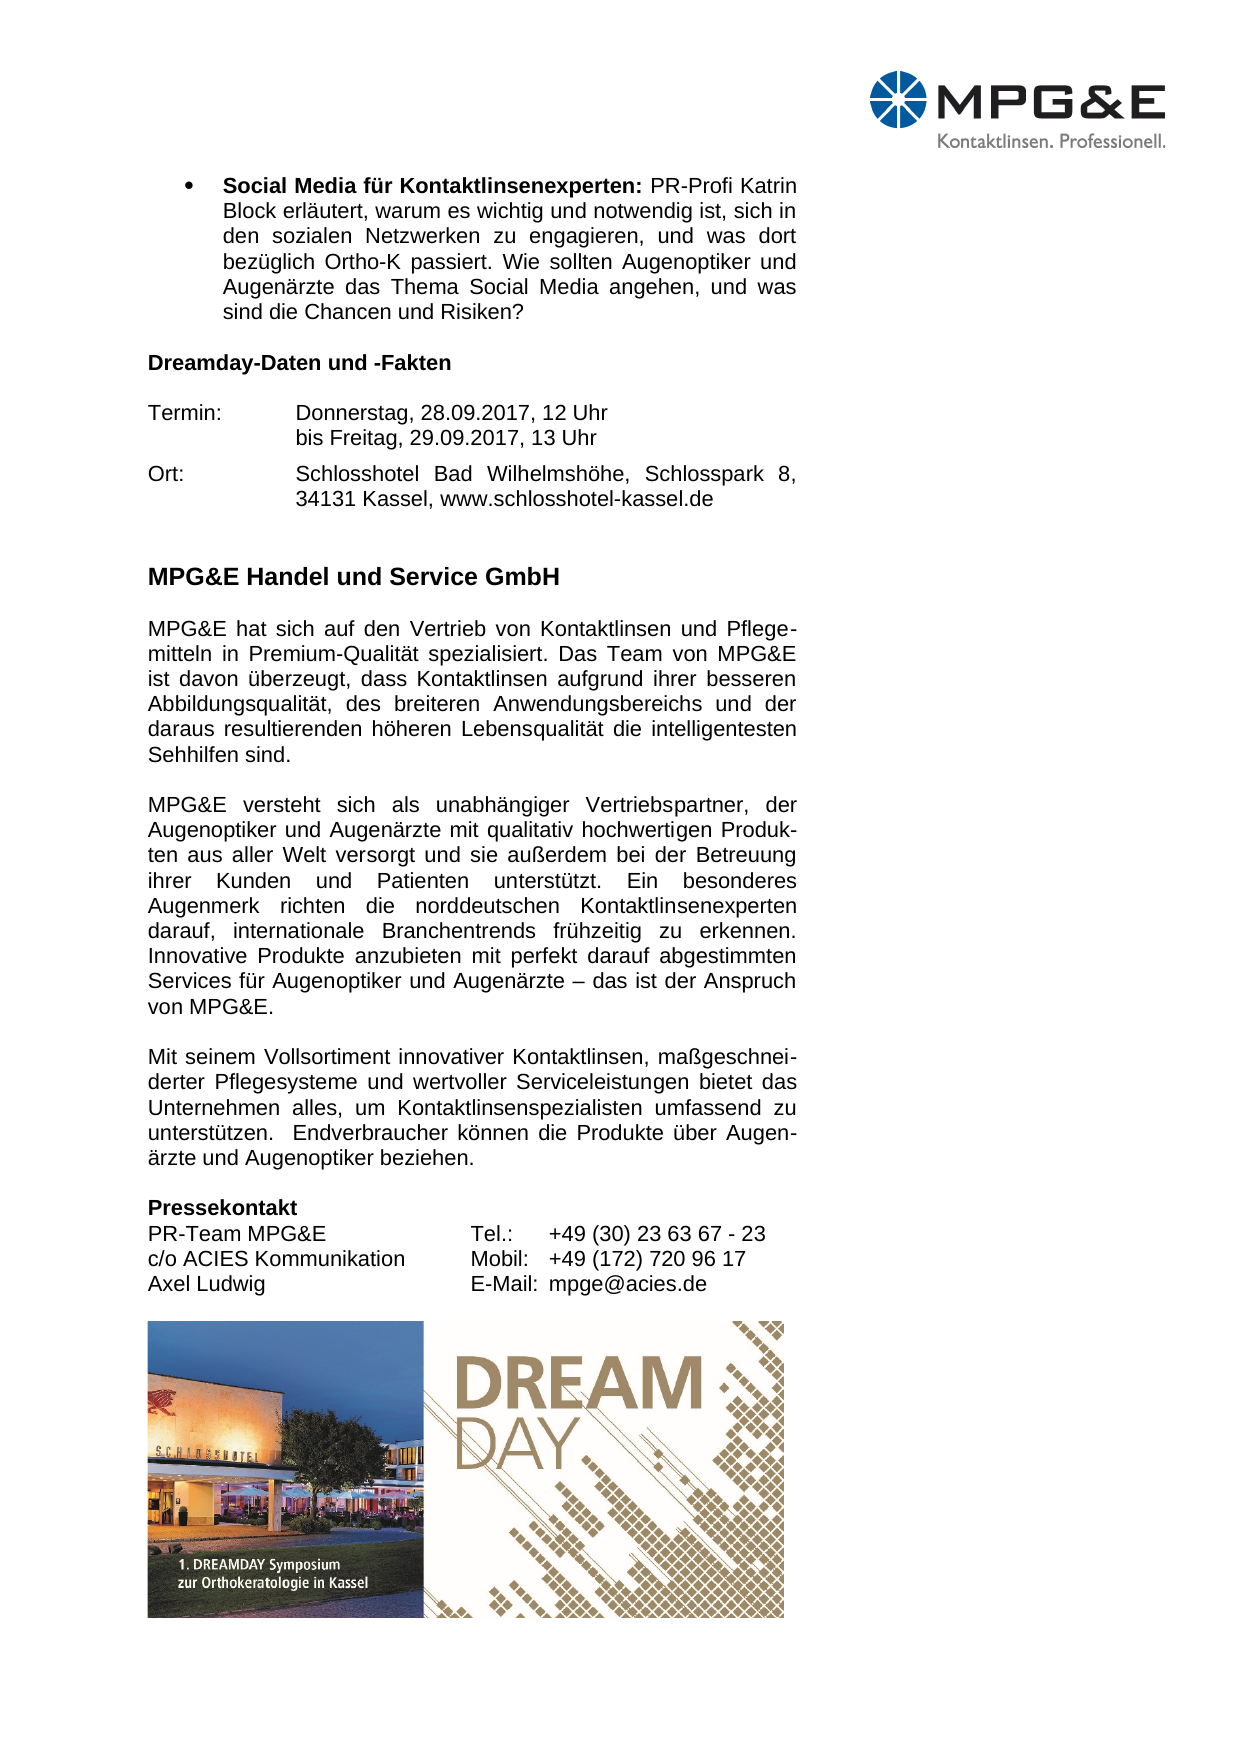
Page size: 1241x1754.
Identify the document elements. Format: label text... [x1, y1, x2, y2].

text MPG&E hat sich auf den Vertrieb von Kontaktlinsen und Pflegemitteln in Premium-Qualität spezialisiert. Das Team von MPG&E ist davon überzeugt, dass Kontaktlinsen aufgrund ihrer besseren Abbildungsqualität, des breiteren Anwendungsbereichs und der daraus resultierenden höheren Lebensqualität die intelligentesten Sehhilfen sind. [148, 615, 797, 767]
list Social Media für Kontaktlinsenexperten: PR-Profi Katrin Block erläutert, warum es wichtig und notwendig ist, sich in den sozialen Netzwerken zu engagieren, und was dort bezüglich Ortho-K passiert. Wie sollten Augenoptiker und Augenärzte das Thema Social Media angehen, und was sind die Chancen und Risiken? [185, 173, 797, 324]
table_header PR-Team MPG&E c/o ACIES Kommunikation Axel Ludwig [148, 1220, 470, 1296]
subtitle MPG&E Handel und Service GmbH [148, 561, 797, 590]
text Mit seinem Vollsortiment innovativer Kontaktlinsen, maßgeschneiderter Pflegesysteme und wertvoller Serviceleistungen bietet das Unternehmen alles, um Kontaktlinsenspezialisten umfassend zu unterstützen. Endverbraucher können die Produkte über Augenärzte und Augenoptiker beziehen. [148, 1044, 797, 1170]
picture [870, 71, 1166, 148]
text Termin: Donnerstag, 28.09.2017, 12 Uhr bis Freitag, 29.09.2017, 13 Uhr [148, 400, 797, 450]
text Pressekontakt [148, 1195, 797, 1220]
table_header Tel.: +49 (30) 23 63 67 - 23 Mobil: +49 (172) 720 96 17 E-Mail: mpge@acies.de [470, 1220, 797, 1296]
picture [147, 1321, 784, 1618]
text Dreamday-Daten und -Fakten [148, 349, 797, 374]
text Ort: Schlosshotel Bad Wilhelmshöhe, Schlosspark 8, 34131 Kassel, www.schlosshotel-kassel.de [148, 461, 797, 511]
text MPG&E versteht sich als unabhängiger Vertriebspartner, der Augenoptiker und Augenärzte mit qualitativ hochwertigen Produkten aus aller Welt versorgt und sie außerdem bei der Betreuung ihrer Kunden und Patienten unterstützt. Ein besonderes Augenmerk richten die norddeutschen Kontaktlinsenexperten darauf, internationale Branchentrends frühzeitig zu erkennen. Innovative Produkte anzubieten mit perfekt darauf abgestimmten Services für Augenoptiker und Augenärzte – das ist der Anspruch von MPG&E. [148, 792, 797, 1019]
